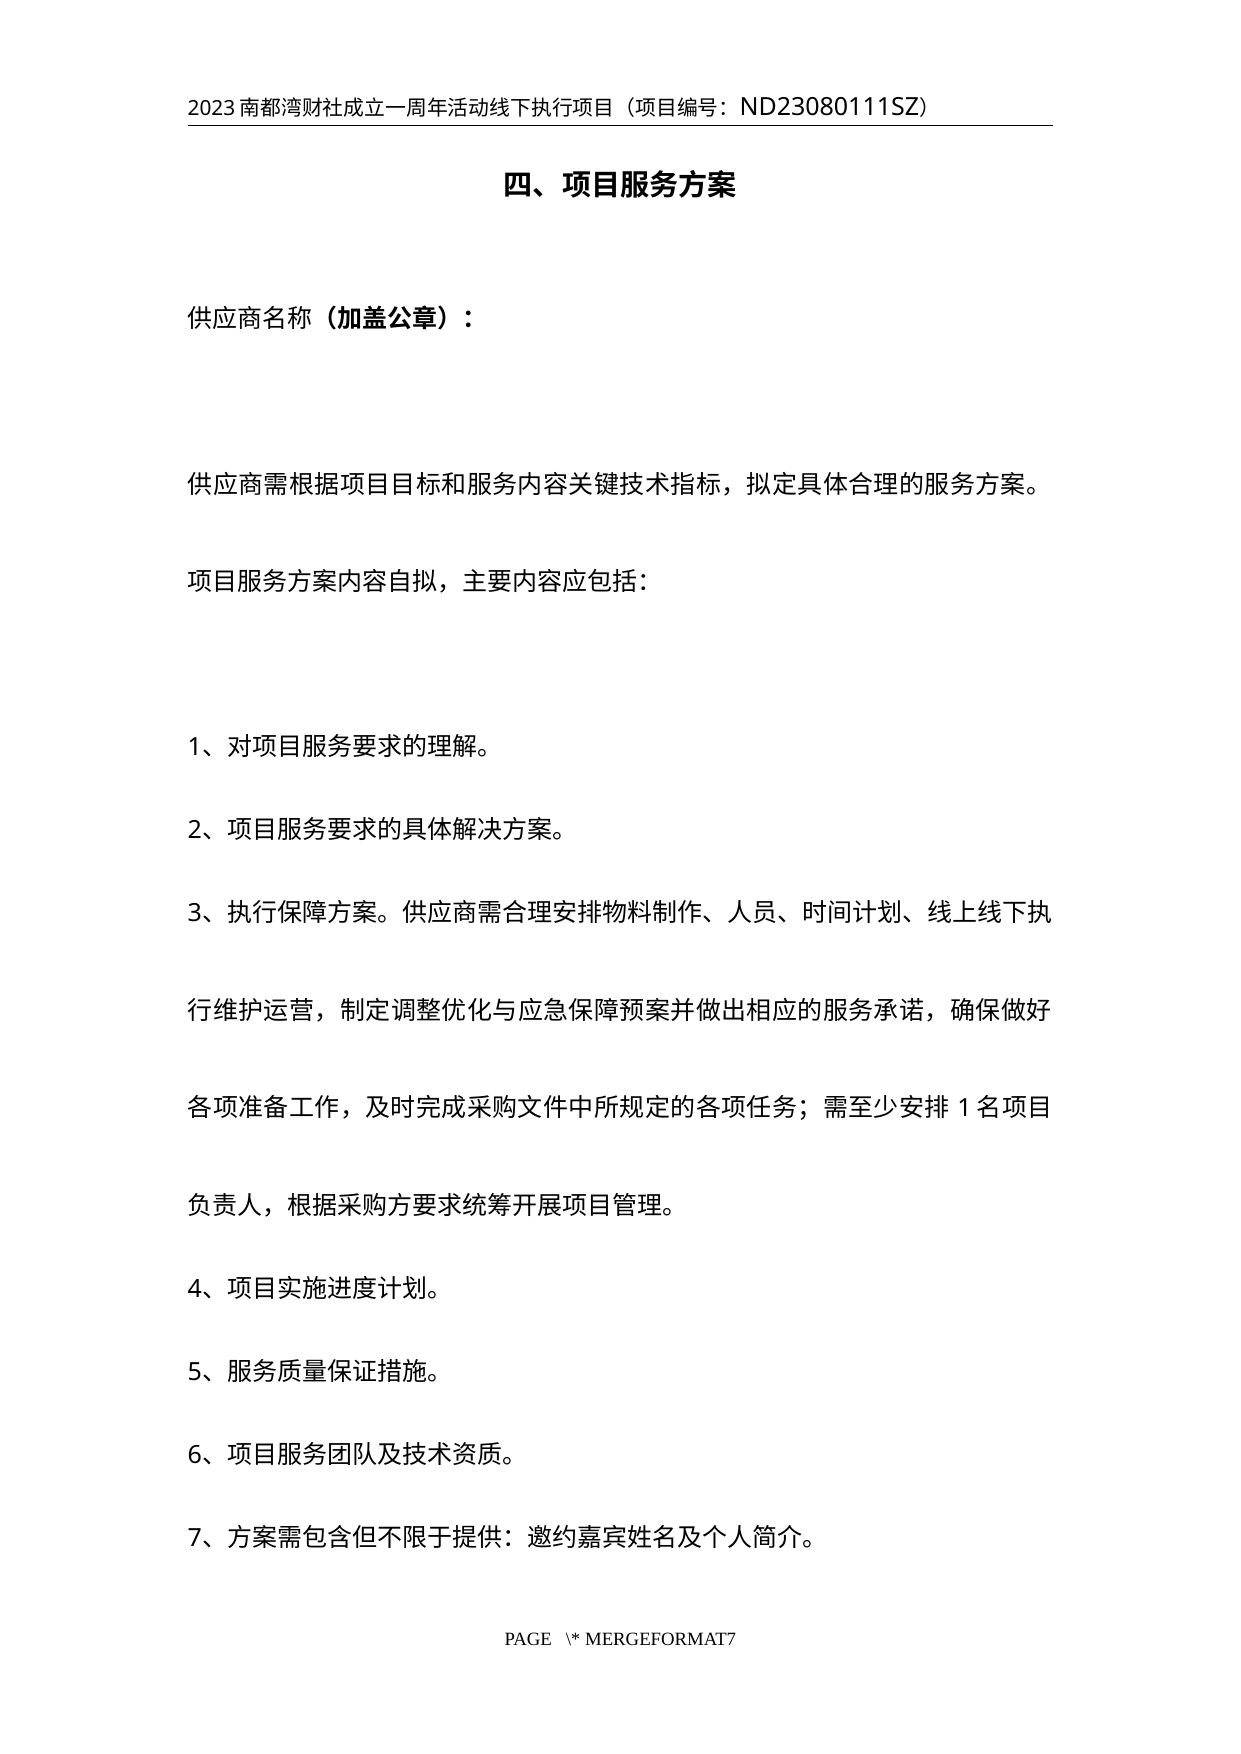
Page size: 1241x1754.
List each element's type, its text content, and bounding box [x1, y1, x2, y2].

text 4、项目实施进度计划。 [187, 1254, 1053, 1319]
text 6、项目服务团队及技术资质。 [187, 1420, 1053, 1485]
text 3、执行保障方案。供应商需合理安排物料制作、人员、时间计划、线上线下执行维护运营，制定调整优化与应急保障预案并做出相应的服务承诺，确保做好各项准备工作，及时完成采购文件中所规定的各项任务；需至少安排1名项目负责人，根据采购方要求统筹开展项目管理。 [187, 878, 1053, 1236]
title 四、项目服务方案 [187, 162, 1053, 204]
text 7、方案需包含但不限于提供：邀约嘉宾姓名及个人简介。 [187, 1503, 1053, 1568]
text 1、对项目服务要求的理解。 [187, 712, 1053, 777]
text 供应商需根据项目目标和服务内容关键技术指标，拟定具体合理的服务方案。项目服务方案内容自拟，主要内容应包括： [187, 450, 1053, 612]
text 2、项目服务要求的具体解决方案。 [187, 795, 1053, 860]
text 5、服务质量保证措施。 [187, 1337, 1053, 1402]
text 供应商名称（加盖公章）： [187, 284, 1053, 349]
